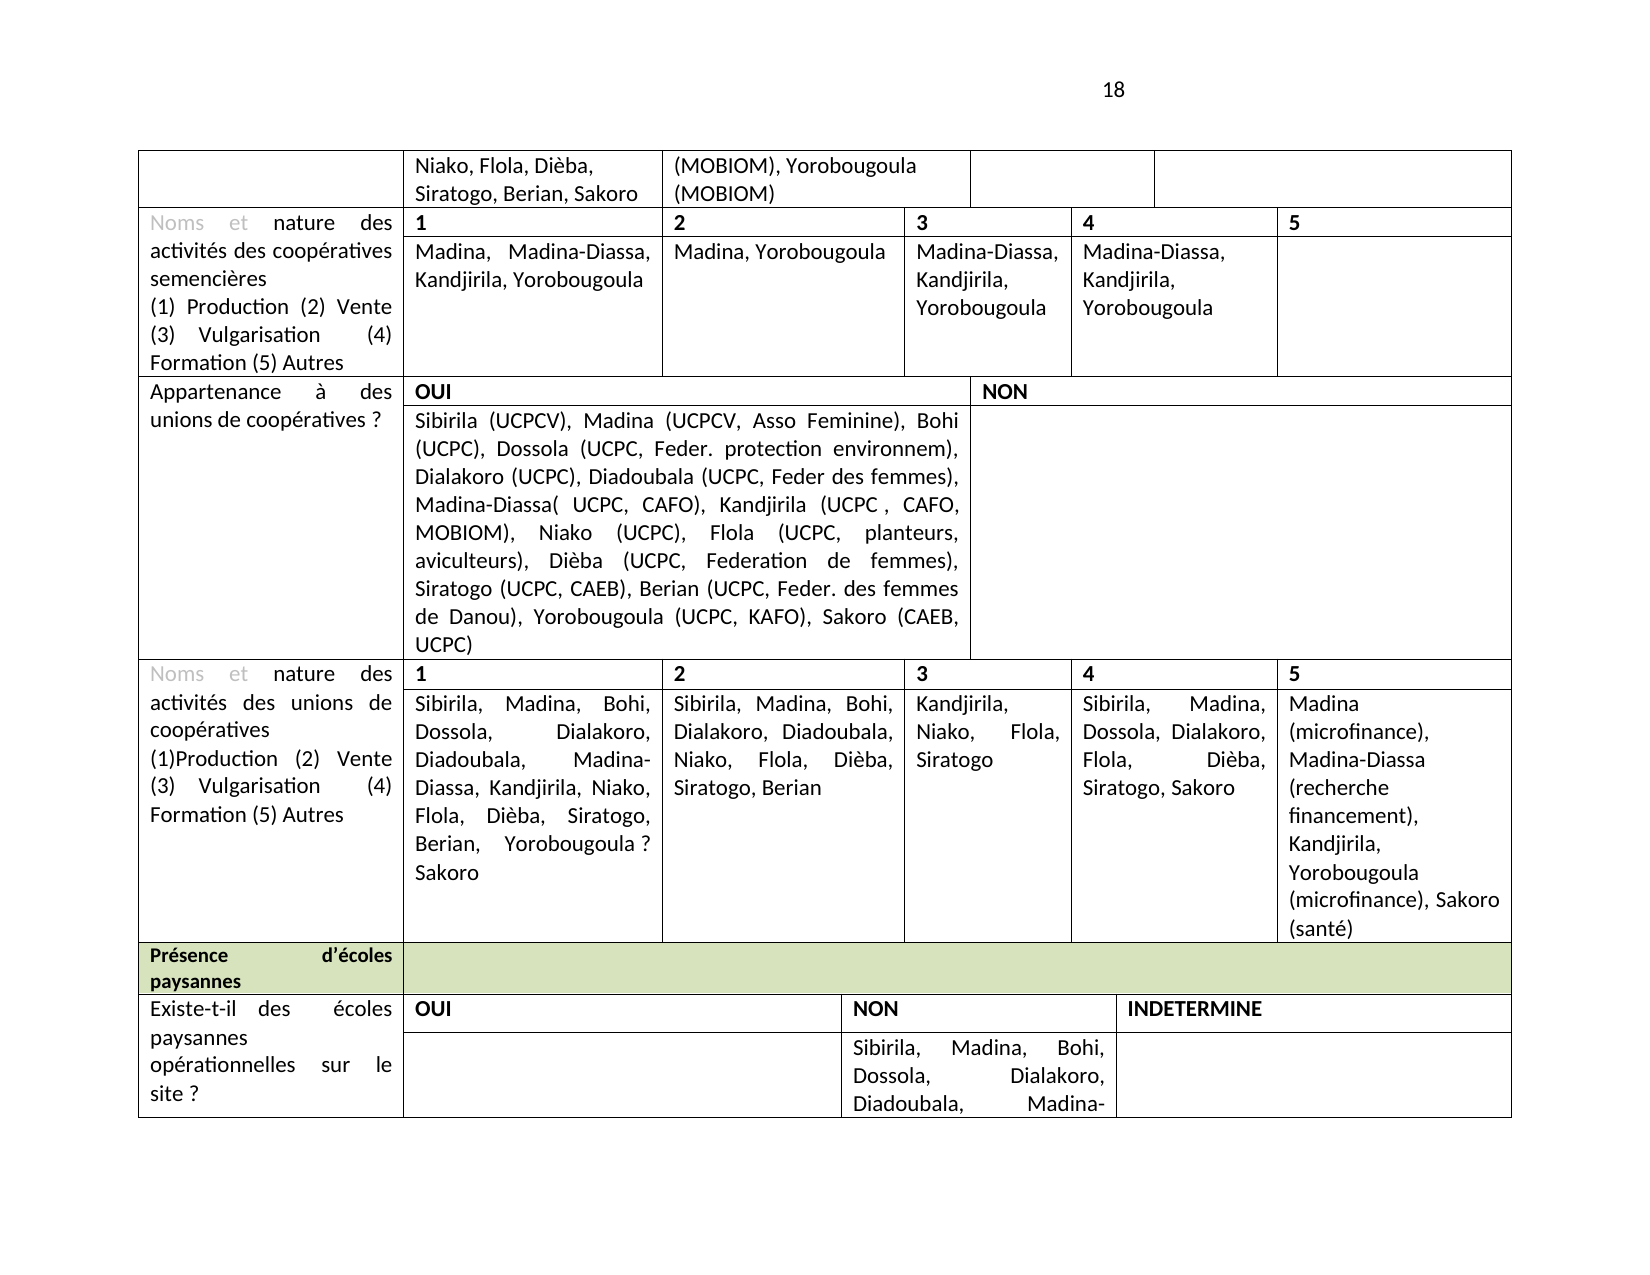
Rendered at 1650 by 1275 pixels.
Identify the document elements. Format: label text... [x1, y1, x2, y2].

table_cell NON [842, 995, 1116, 1032]
table_cell [1278, 237, 1511, 376]
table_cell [404, 151, 662, 207]
table_cell Existe-t-il des écoles paysannes opérationnelles sur le site ? Oui (2) Non (3) indéterminé [139, 995, 403, 1117]
table_cell 2 [663, 208, 904, 236]
table_cell [971, 151, 1154, 207]
table_cell 1 [404, 660, 662, 688]
table_cell Sibirila, Madina, Bohi, Dialakoro, Diadoubala, Niako, Flola, Dièba, Siratogo, Berian [663, 690, 904, 942]
table_cell Présence d’écoles paysannes [139, 943, 403, 993]
table_cell 5 [1278, 660, 1511, 688]
table_cell 5 [1278, 208, 1511, 236]
table_cell 3 [905, 208, 1071, 236]
table_cell Madina, Yorobougoula [663, 237, 904, 376]
table_cell 1 [404, 208, 662, 236]
table_cell Noms et nature des activités des unions de coopératives (1)Production (2) Vente (3) Vulgarisation (4) Formation (5) Autres [139, 660, 403, 942]
table_cell Sibirila, Madina, Bohi, Dossola, Dialakoro, Diadoubala, Madina-Diassa, Kandjirila, Niako, Flola, Dièba, Siratogo, Berian, Yorobougoula ? Sakoro [404, 690, 662, 942]
table_cell OUI [404, 377, 970, 405]
table_cell 2 [663, 660, 904, 688]
table_cell 4 [1072, 208, 1277, 236]
table_cell [1155, 151, 1511, 207]
table_cell Sibirila, Madina, Dossola, Dialakoro, Flola, Dièba, Siratogo, Sakoro [1072, 690, 1277, 942]
table_cell INDETERMINE [1117, 995, 1511, 1032]
table_cell Appartenance à des unions de coopératives ? [139, 377, 403, 658]
table_cell Madina (microfinance), Madina-Diassa (recherche financement), Kandjirila, Yorobougoula (microfinance), Sakoro (santé) [1278, 690, 1511, 942]
table_cell [404, 943, 1511, 993]
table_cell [842, 1033, 1116, 1117]
table_cell Sibirila (UCPCV), Madina (UCPCV, Asso Feminine), Bohi (UCPC), Dossola (UCPC, Feder. protection environnem), Dialakoro (UCPC), Diadoubala (UCPC, Feder des femmes), Madina-Diassa( UCPC, CAFO), Kandjirila (UCPC , CAFO, MOBIOM), Niako (UCPC), Flola (UCPC, planteurs, aviculteurs), Dièba (UCPC, Federation de femmes), Siratogo (UCPC, CAEB), Berian (UCPC, Feder. des femmes de Danou), Yorobougoula (UCPC, KAFO), Sakoro (CAEB, UCPC) [404, 406, 970, 658]
table_cell 3 [905, 660, 1071, 688]
table_cell OUI [404, 995, 841, 1032]
table_cell Madina-Diassa, Kandjirila, Yorobougoula [905, 237, 1071, 376]
table_cell NON [971, 377, 1511, 405]
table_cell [663, 151, 970, 207]
table_cell [971, 406, 1511, 658]
table_cell Kandjirila, Niako, Flola, Siratogo [905, 690, 1071, 942]
table_cell Madina-Diassa, Kandjirila, Yorobougoula [1072, 237, 1277, 376]
table_cell Noms et nature des activités des coopératives semencières (1) Production (2) Vente (3) Vulgarisation (4) Formation (5) Autres [139, 208, 403, 376]
table_cell [404, 1033, 841, 1117]
table_cell Madina, Madina-Diassa, Kandjirila, Yorobougoula [404, 237, 662, 376]
table_cell [1117, 1033, 1511, 1117]
table_cell 4 [1072, 660, 1277, 688]
